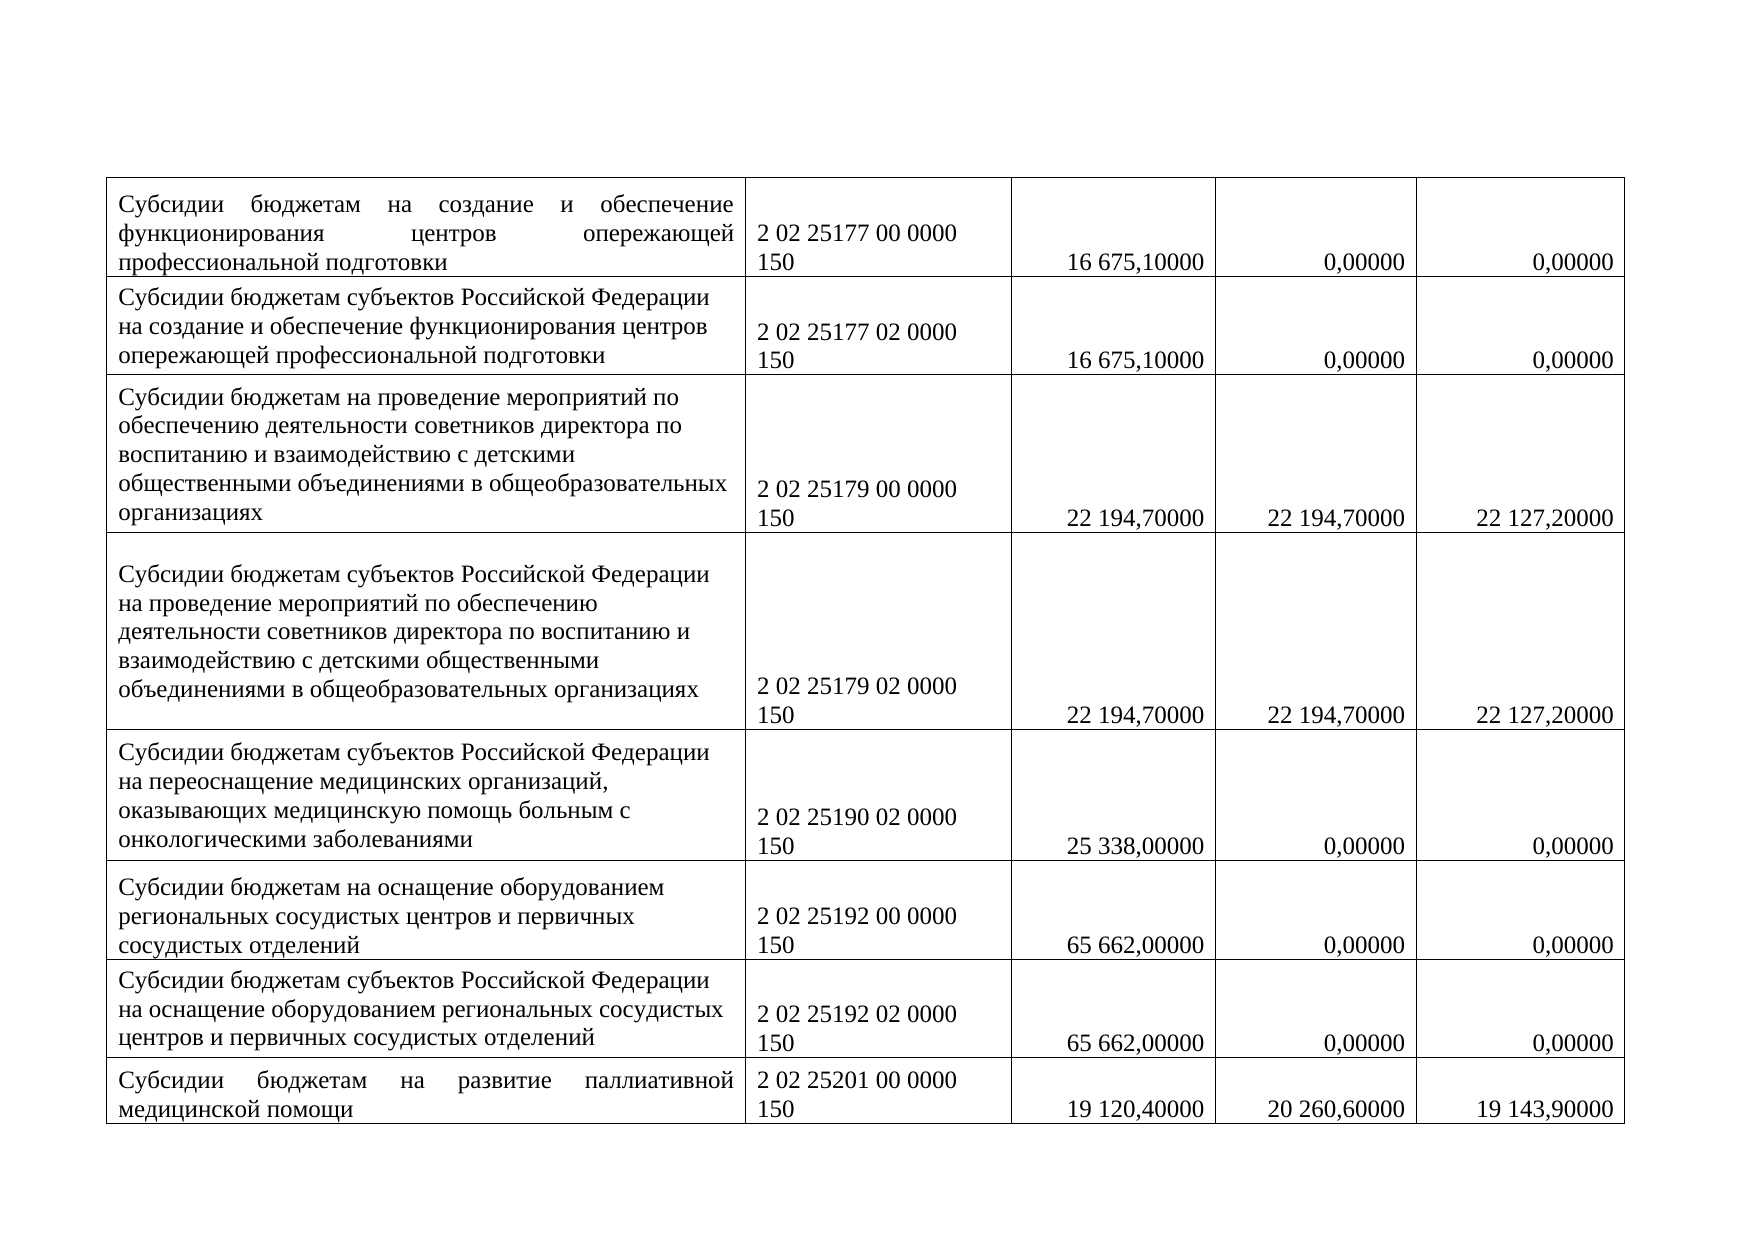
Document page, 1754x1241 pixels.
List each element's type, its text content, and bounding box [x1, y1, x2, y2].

table_cell 65 662,00000 [1012, 861, 1215, 958]
table_cell 16 675,10000 [1012, 277, 1215, 374]
table_cell Субсидии бюджетам на проведение мероприятий по обеспечению деятельности советников директора по воспитанию и взаимодействию с детскими общественными объединениями в общеобразовательных организациях [107, 375, 745, 532]
table_cell 2 02 25190 02 0000 150 [746, 730, 1011, 860]
table_cell 0,00000 [1417, 861, 1624, 958]
table_cell 0,00000 [1417, 960, 1624, 1057]
table_cell 22 194,70000 [1012, 533, 1215, 729]
table_cell 65 662,00000 [1012, 960, 1215, 1057]
table_cell Субсидии бюджетам субъектов Российской Федерации на проведение мероприятий по обеспечению деятельности советников директора по воспитанию и взаимодействию с детскими общественными объединениями в общеобразовательных организациях [107, 533, 745, 729]
table_cell 0,00000 [1216, 178, 1416, 276]
table_cell Субсидии бюджетам на создание и обеспечение функционирования центров опережающей профессиональной подготовки [107, 178, 745, 276]
table_cell 2 02 25192 02 0000 150 [746, 960, 1011, 1057]
table_cell 22 127,20000 [1417, 375, 1624, 532]
table_cell 0,00000 [1417, 178, 1624, 276]
table_cell 19 120,40000 [1012, 1058, 1215, 1122]
table_cell 0,00000 [1417, 730, 1624, 860]
table_cell 2 02 25201 00 0000 150 [746, 1058, 1011, 1122]
table_cell Субсидии бюджетам субъектов Российской Федерации на переоснащение медицинских организаций, оказывающих медицинскую помощь больным с онкологическими заболеваниями [107, 730, 745, 860]
table_cell 22 194,70000 [1216, 533, 1416, 729]
table_cell 22 194,70000 [1012, 375, 1215, 532]
table_cell Субсидии бюджетам на оснащение оборудованием региональных сосудистых центров и первичных сосудистых отделений [107, 861, 745, 958]
table_cell 0,00000 [1216, 960, 1416, 1057]
table_cell 2 02 25192 00 0000 150 [746, 861, 1011, 958]
table_cell 2 02 25179 02 0000 150 [746, 533, 1011, 729]
table_cell 0,00000 [1216, 861, 1416, 958]
table_cell 0,00000 [1417, 277, 1624, 374]
table_cell 2 02 25177 00 0000 150 [746, 178, 1011, 276]
table_cell 22 127,20000 [1417, 533, 1624, 729]
table_cell 0,00000 [1216, 730, 1416, 860]
table_cell 0,00000 [1216, 277, 1416, 374]
table_cell 16 675,10000 [1012, 178, 1215, 276]
table_cell 2 02 25177 02 0000 150 [746, 277, 1011, 374]
table_cell 25 338,00000 [1012, 730, 1215, 860]
table_cell 20 260,60000 [1216, 1058, 1416, 1122]
table_cell Субсидии бюджетам субъектов Российской Федерации на оснащение оборудованием региональных сосудистых центров и первичных сосудистых отделений [107, 960, 745, 1057]
table_cell Субсидии бюджетам на развитие паллиативной медицинской помощи [107, 1058, 745, 1122]
table_cell 22 194,70000 [1216, 375, 1416, 532]
table_cell 2 02 25179 00 0000 150 [746, 375, 1011, 532]
table_cell 19 143,90000 [1417, 1058, 1624, 1122]
table_cell Субсидии бюджетам субъектов Российской Федерации на создание и обеспечение функционирования центров опережающей профессиональной подготовки [107, 277, 745, 374]
